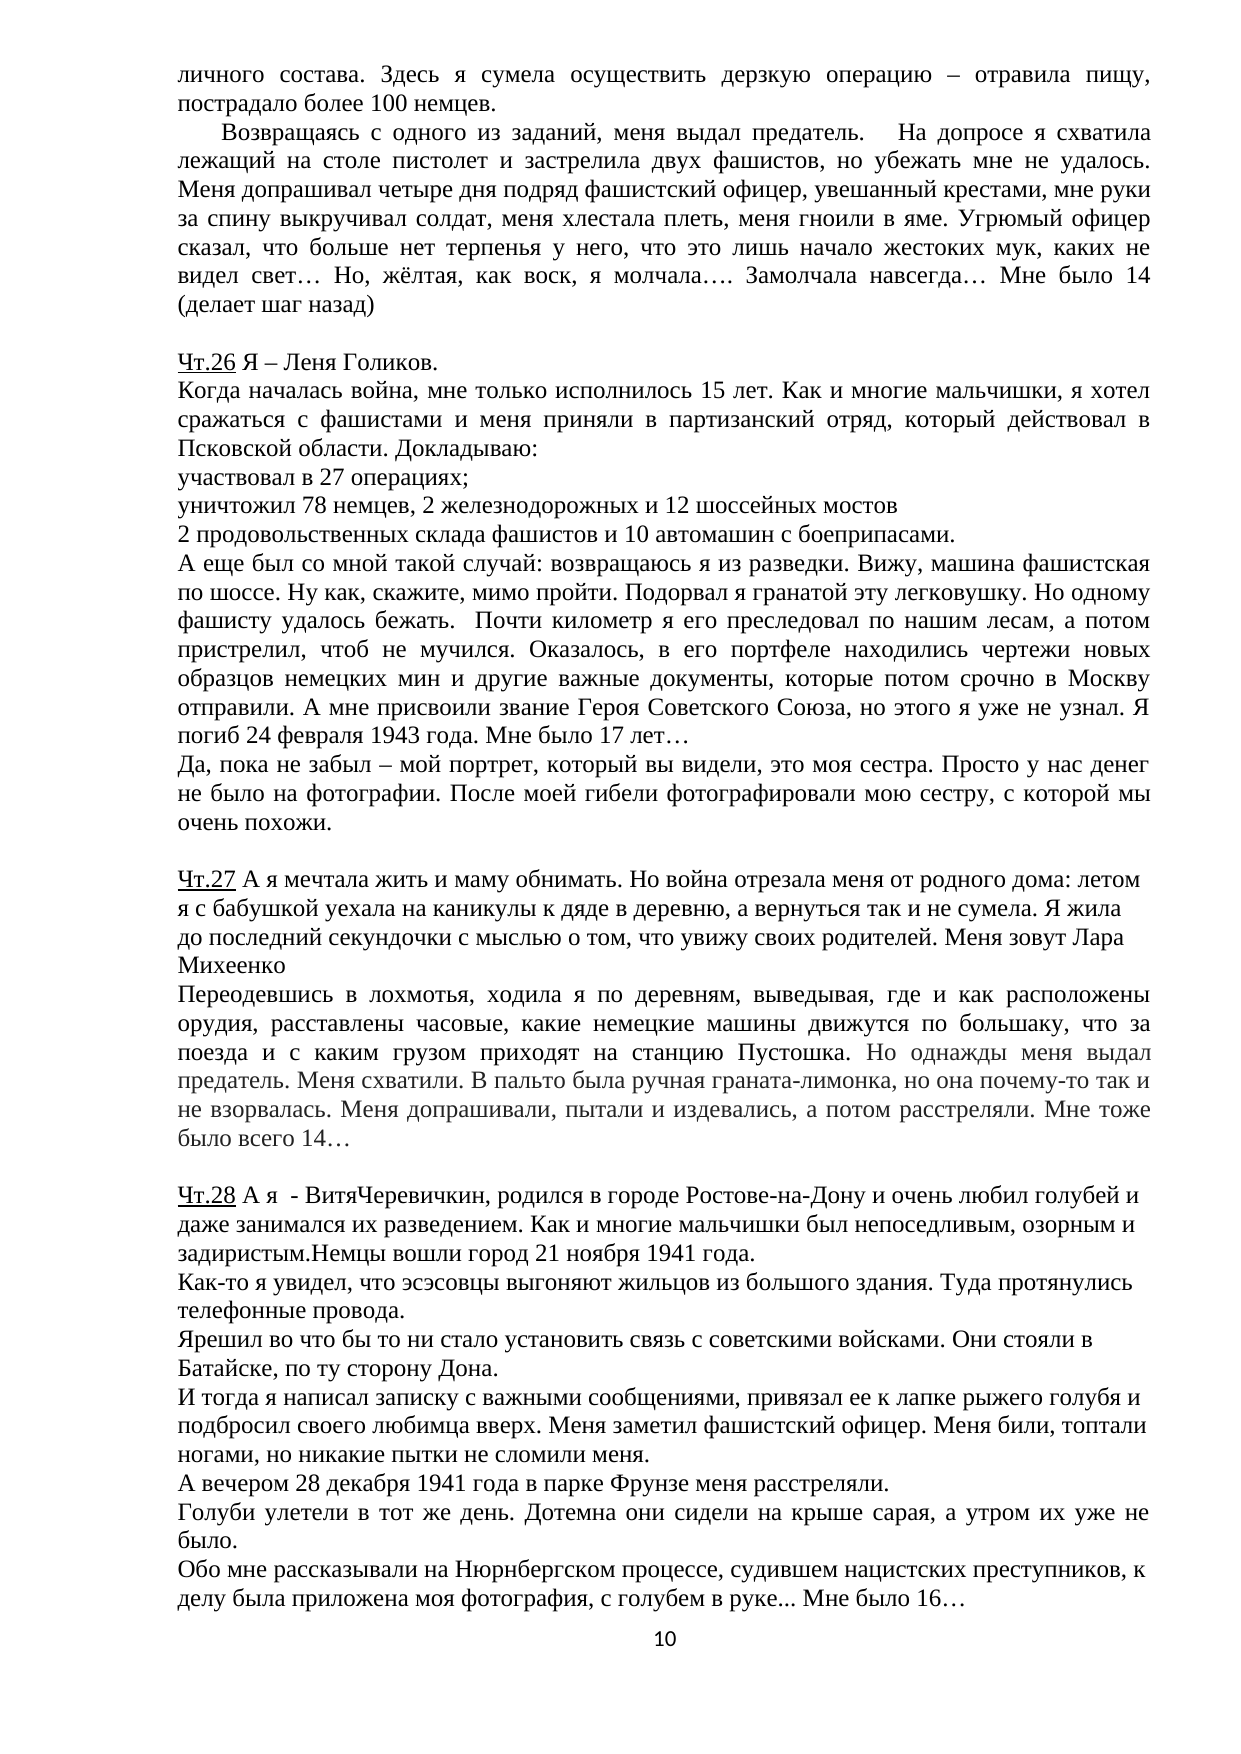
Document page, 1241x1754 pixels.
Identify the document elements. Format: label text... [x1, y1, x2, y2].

text Ярешил во что бы то ни стало установить связь с советскими войсками. Они стояли в Батайске, по ту сторону Дона. [177, 1324, 1152, 1382]
text участвовал в 27 операциях; [177, 462, 1152, 490]
text Переодевшись в лохмотья, ходила я по деревням, выведывая, где и как расположены орудия, расставлены часовые, какие немецкие машины движутся по большаку, что за поезда и с каким грузом приходят на станцию Пустошка. Но однажды меня выдал предатель. Меня схватили. В пальто была ручная граната-лимонка, но она почему-то так и не взорвалась. Меня допрашивали, пытали и издевались, а потом расстреляли. Мне тоже было всего 14… [177, 979, 1152, 1152]
text Чт.26 Я – Леня Голиков. [177, 347, 1152, 375]
text А вечером 28 декабря 1941 года в парке Фрунзе меня расстреляли. [177, 1468, 1152, 1497]
text Обо мне рассказывали на Нюрнбергском процессе, судившем нацистских преступников, к делу была приложена моя фотография, с голубем в руке... Мне было 16… [177, 1554, 1152, 1612]
text Возвращаясь с одного из заданий, меня выдал предатель. На допросе я схватила лежащий на столе пистолет и застрелила двух фашистов, но убежать мне не удалось. Меня допрашивал четыре дня подряд фашистский офицер, увешанный крестами, мне руки за спину выкручивал солдат, меня хлестала плеть, меня гноили в яме. Угрюмый офицер сказал, что больше нет терпенья у него, что это лишь начало жестоких мук, каких не видел свет… Но, жёлтая, как воск, я молчала…. Замолчала навсегда… Мне было 14 (делает шаг назад) [177, 117, 1152, 318]
text уничтожил 78 немцев, 2 железнодорожных и 12 шоссейных мостов [177, 490, 1152, 519]
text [177, 59, 1152, 117]
text Чт.28 А я - ВитяЧеревичкин, родился в городе Ростове-на-Дону и очень любил голубей и даже занимался их разведением. Как и многие мальчишки был непоседливым, озорным и задиристым.Немцы вошли город 21 ноября 1941 года. [177, 1180, 1152, 1267]
text Как-то я увидел, что эсэсовцы выгоняют жильцов из большого здания. Туда протянулись телефонные провода. [177, 1267, 1152, 1324]
text Да, пока не забыл – мой портрет, который вы видели, это моя сестра. Просто у нас денег не было на фотографии. После моей гибели фотографировали мою сестру, с которой мы очень похожи. [177, 749, 1152, 835]
text И тогда я написал записку с важными сообщениями, привязал ее к лапке рыжего голубя и подбросил своего любимца вверх. Меня заметил фашистский офицер. Меня били, топтали ногами, но никакие пытки не сломили меня. [177, 1382, 1152, 1468]
text Голуби улетели в тот же день. Дотемна они сидели на крыше сарая, а утром их уже не было. [177, 1497, 1152, 1554]
text Когда началась война, мне только исполнилось 15 лет. Как и многие мальчишки, я хотел сражаться с фашистами и меня приняли в партизанский отряд, который действовал в Псковской области. Докладываю: [177, 375, 1152, 462]
text 2 продовольственных склада фашистов и 10 автомашин с боеприпасами. [177, 519, 1152, 548]
text Чт.27 А я мечтала жить и маму обнимать. Но война отрезала меня от родного дома: летом я с бабушкой уехала на каникулы к дяде в деревню, а вернуться так и не сумела. Я жила до последний секундочки с мыслью о том, что увижу своих родителей. Меня зовут Лара Михеенко [177, 864, 1152, 979]
text А еще был со мной такой случай: возвращаюсь я из разведки. Вижу, машина фашистская по шоссе. Ну как, скажите, мимо пройти. Подорвал я гранатой эту легковушку. Но одному фашисту удалось бежать. Почти километр я его преследовал по нашим лесам, а потом пристрелил, чтоб не мучился. Оказалось, в его портфеле находились чертежи новых образцов немецких мин и другие важные документы, которые потом срочно в Москву отправили. А мне присвоили звание Героя Советского Союза, но этого я уже не узнал. Я погиб 24 февраля 1943 года. Мне было 17 лет… [177, 548, 1152, 749]
